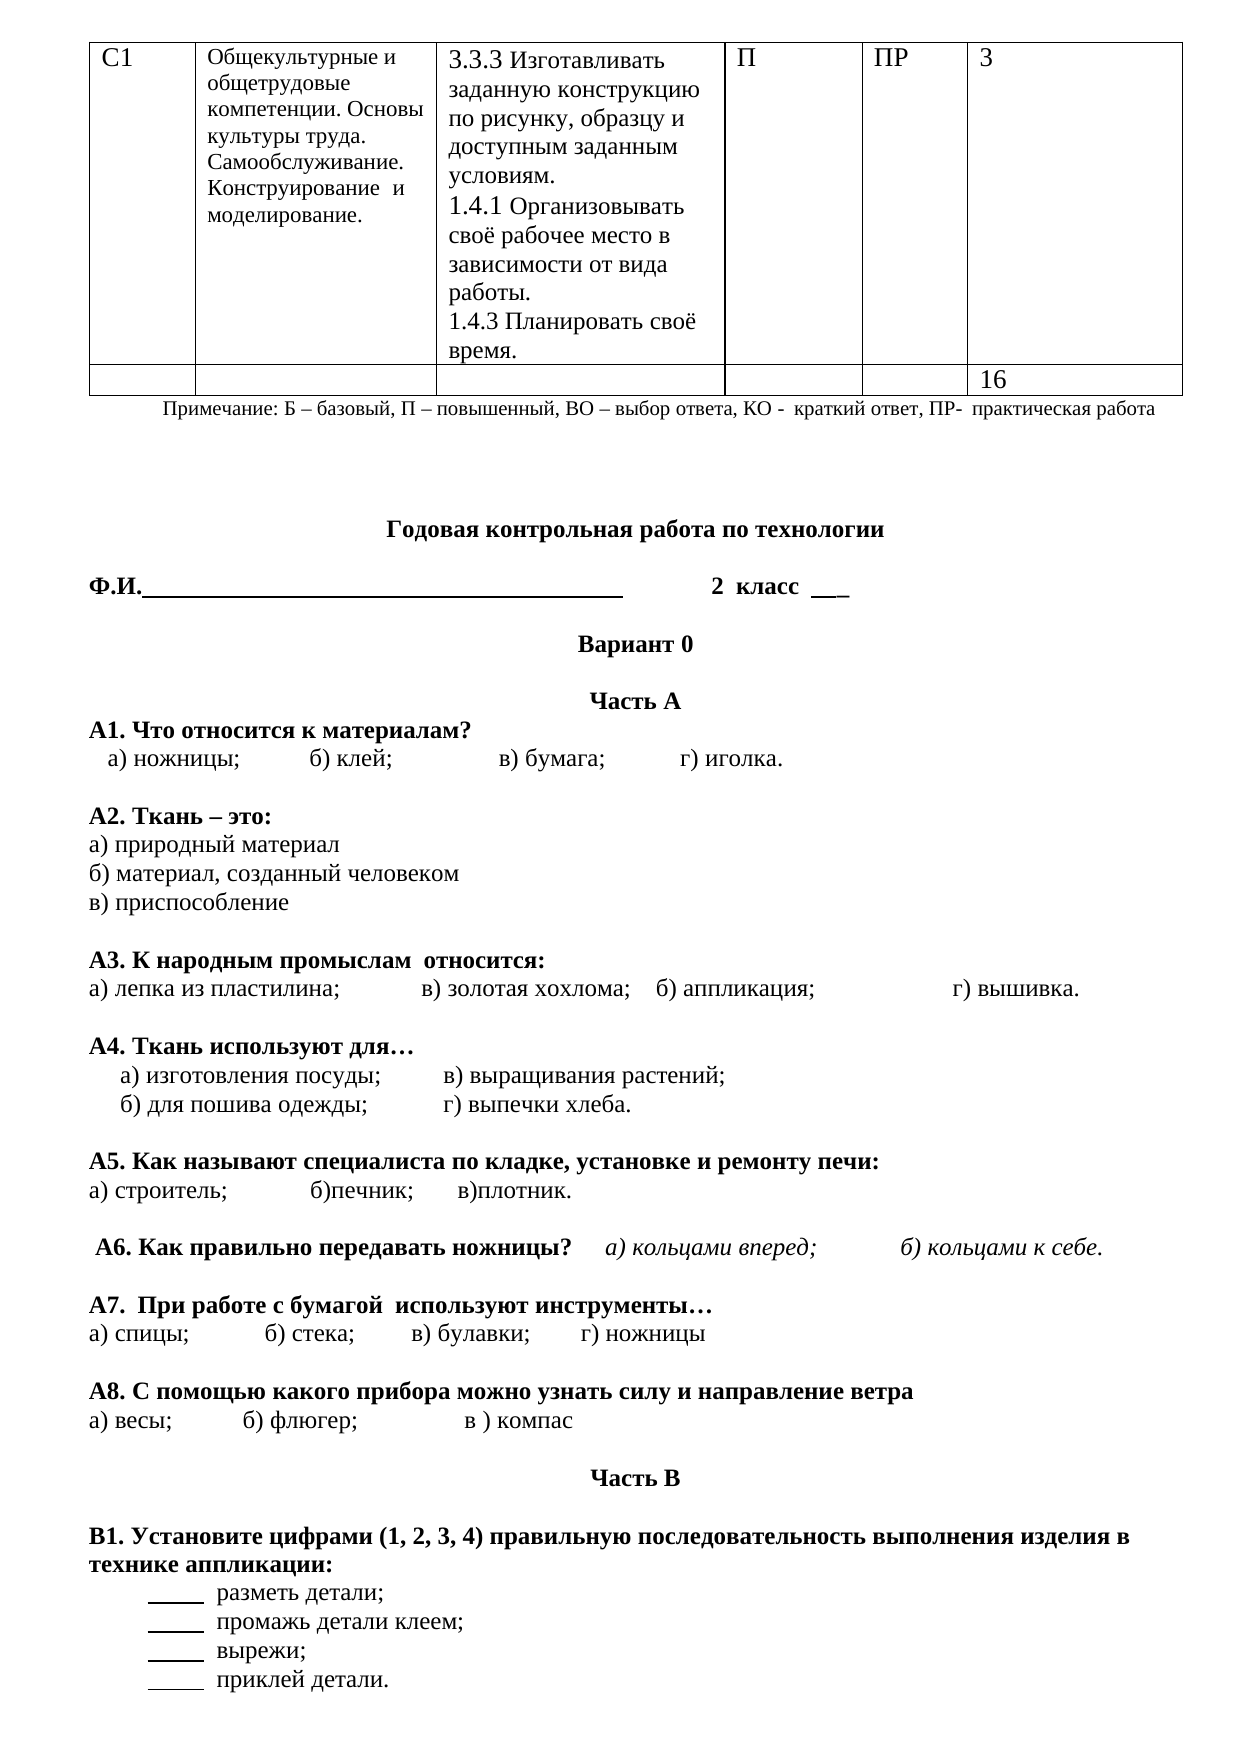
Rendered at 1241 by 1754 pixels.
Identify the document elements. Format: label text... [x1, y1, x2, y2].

table_cell [863, 365, 967, 395]
subtitle Вариант 0 [194, 629, 1077, 658]
text а) весы; б) флюгер; в ) компас [89, 1405, 1194, 1434]
table_header 3 [968, 43, 1182, 364]
text Ф.И. 2 класс _ [89, 571, 1194, 600]
text Примечание: Б – базовый, П – повышенный, ВО – выбор ответа, КО - краткий ответ, ПР- практическая работа [162, 396, 1194, 420]
text а) строитель; б)печник; в)плотник. [89, 1175, 1194, 1204]
text а) изготовления посуды; в) выращивания растений; б) для пошива одежды; г) выпечки хлеба. [120, 1060, 726, 1118]
text А6. Как правильно передавать ножницы? а) кольцами вперед; б) кольцами к себе. [95, 1232, 1194, 1261]
table_cell [196, 365, 436, 395]
subtitle А5. Как называют специалиста по кладке, установке и ремонту печи: [89, 1147, 1194, 1175]
text приклей детали. [148, 1664, 1194, 1693]
subtitle А4. Ткань используют для… [89, 1032, 1194, 1060]
text разметь детали; [148, 1578, 1194, 1606]
text Часть А [194, 686, 1076, 715]
table_header 3.3.3 Изготавливать заданную конструкцию по рисунку, образцу и доступным заданным условиям. 1.4.1 Организовывать своё рабочее место в зависимости от вида работы. 1.4.3 Планировать своё время. [437, 43, 724, 364]
text промажь детали клеем; [148, 1606, 1194, 1635]
text а) спицы; б) стека; в) булавки; г) ножницы [89, 1319, 1194, 1348]
table_header ПР [863, 43, 967, 364]
subtitle Часть В [194, 1463, 1076, 1492]
text а) природный материал [89, 830, 1194, 858]
table_cell 16 [968, 365, 1182, 395]
text В1. Установите цифрами (1, 2, 3, 4) правильную последовательность выполнения изделия в технике аппликации: [89, 1521, 1132, 1578]
subtitle А2. Ткань – это: [89, 801, 1194, 830]
table_header С1 [90, 43, 195, 364]
table_cell [437, 365, 724, 395]
subtitle Годовая контрольная работа по технологии [194, 514, 1076, 543]
table_header Общекультурные и общетрудовые компетенции. Основы культуры труда. Самообслуживание. Конструирование и моделирование. [196, 43, 436, 364]
table_header П [726, 43, 862, 364]
text вырежи; [148, 1635, 1194, 1664]
text а) ножницы; б) клей; в) бумага; г) иголка. [107, 744, 1194, 772]
table_cell [90, 365, 195, 395]
text а) лепка из пластилина; в) золотая хохлома; б) аппликация; г) вышивка. [89, 974, 1194, 1002]
subtitle А7. При работе с бумагой используют инструменты… [89, 1291, 1194, 1319]
table_cell [726, 365, 862, 395]
subtitle А8. С помощью какого прибора можно узнать силу и направление ветра [89, 1377, 1194, 1405]
subtitle А3. К народным промыслам относится: [89, 945, 1194, 974]
text б) материал, созданный человеком в) приспособление [89, 858, 461, 916]
subtitle А1. Что относится к материалам? [89, 715, 1194, 744]
